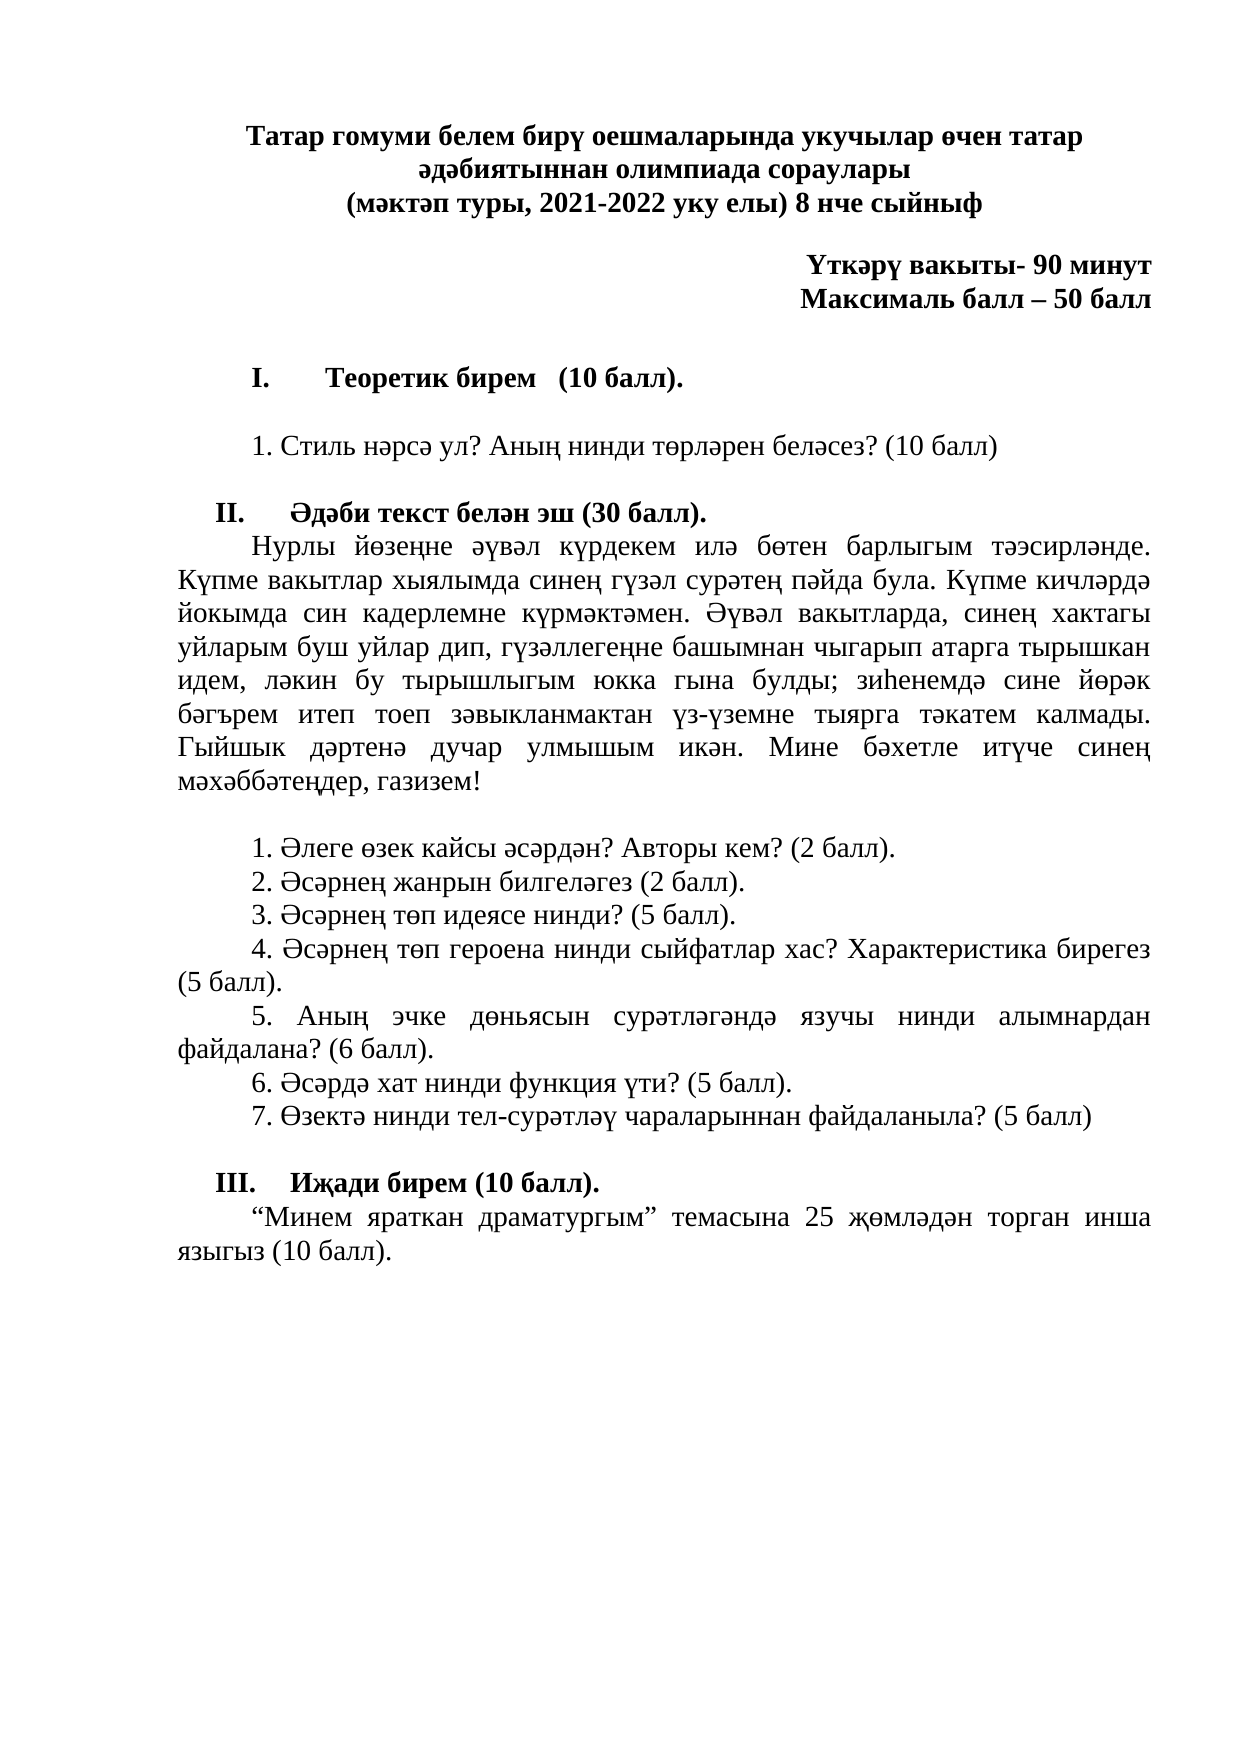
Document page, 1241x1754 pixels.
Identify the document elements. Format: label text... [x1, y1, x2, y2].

text 7. Өзектә нинди тел-сурәтләү чараларыннан файдаланыла? (5 балл) [177, 1098, 1152, 1132]
text 3. Әсәрнең төп идеясе нинди? (5 балл). [177, 897, 1152, 931]
text 4. Әсәрнең төп героена нинди сыйфатлар хас? Характеристика бирегез (5 балл). [177, 931, 1152, 998]
text Максималь балл – 50 балл [177, 281, 1152, 314]
text 1. Стиль нәрсә ул? Аның нинди төрләрен беләсез? (10 балл) [177, 428, 1152, 461]
list Теоретик бирем (10 балл). [177, 361, 1152, 394]
text 6. Әсәрдә хат нинди функция үти? (5 балл). [177, 1065, 1152, 1098]
text Үткәрү вакыты- 90 минут [177, 247, 1152, 281]
text (мәктәп туры, 2021-2022 уку елы) 8 нче сыйныф [177, 185, 1152, 219]
text Татар гомуми белем бирү оешмаларында укучылар өчен татар әдәбиятыннан олимпиада сораулары [177, 118, 1152, 185]
list 1. Әлеге өзек кайсы әсәрдән? Авторы кем? (2 балл). [251, 830, 1152, 864]
list Әдәби текст белән эш (30 балл). [215, 495, 1152, 528]
list 2. Әсәрнең жанрын билгеләгез (2 балл). [251, 864, 1152, 897]
text 5. Аның эчке дөньясын сурәтләгәндә язучы нинди алымнардан файдалана? (6 балл). [177, 998, 1152, 1065]
list Иҗади бирем (10 балл). [215, 1166, 1152, 1199]
list “Минем яраткан драматургым” темасына 25 җөмләдән торган инша языгыз (10 балл). [177, 1199, 1152, 1266]
list Нурлы йөзеңне әүвәл күрдекем илә бөтен барлыгым тәэсирләнде. Күпме вакытлар хыялымда синең гүзәл сурәтең пәйда була. Күпме кичләрдә йокымда син кадерлемне күрмәктәмен. Әүвәл вакытларда, синең хактагы уйларым буш уйлар дип, гүзәллегеңне башымнан чыгарып атарга тырышкан идем, ләкин бу тырышлыгым юкка гына булды; зиһенемдә сине йөрәк бәгърем итеп тоеп зәвыкланмактан үз-үземне тыярга тәкатем калмады. Гыйшык дәртенә дучар улмышым икән. Мине бәхетле итүче синең мәхәббәтеңдер, газизем! [177, 528, 1152, 797]
